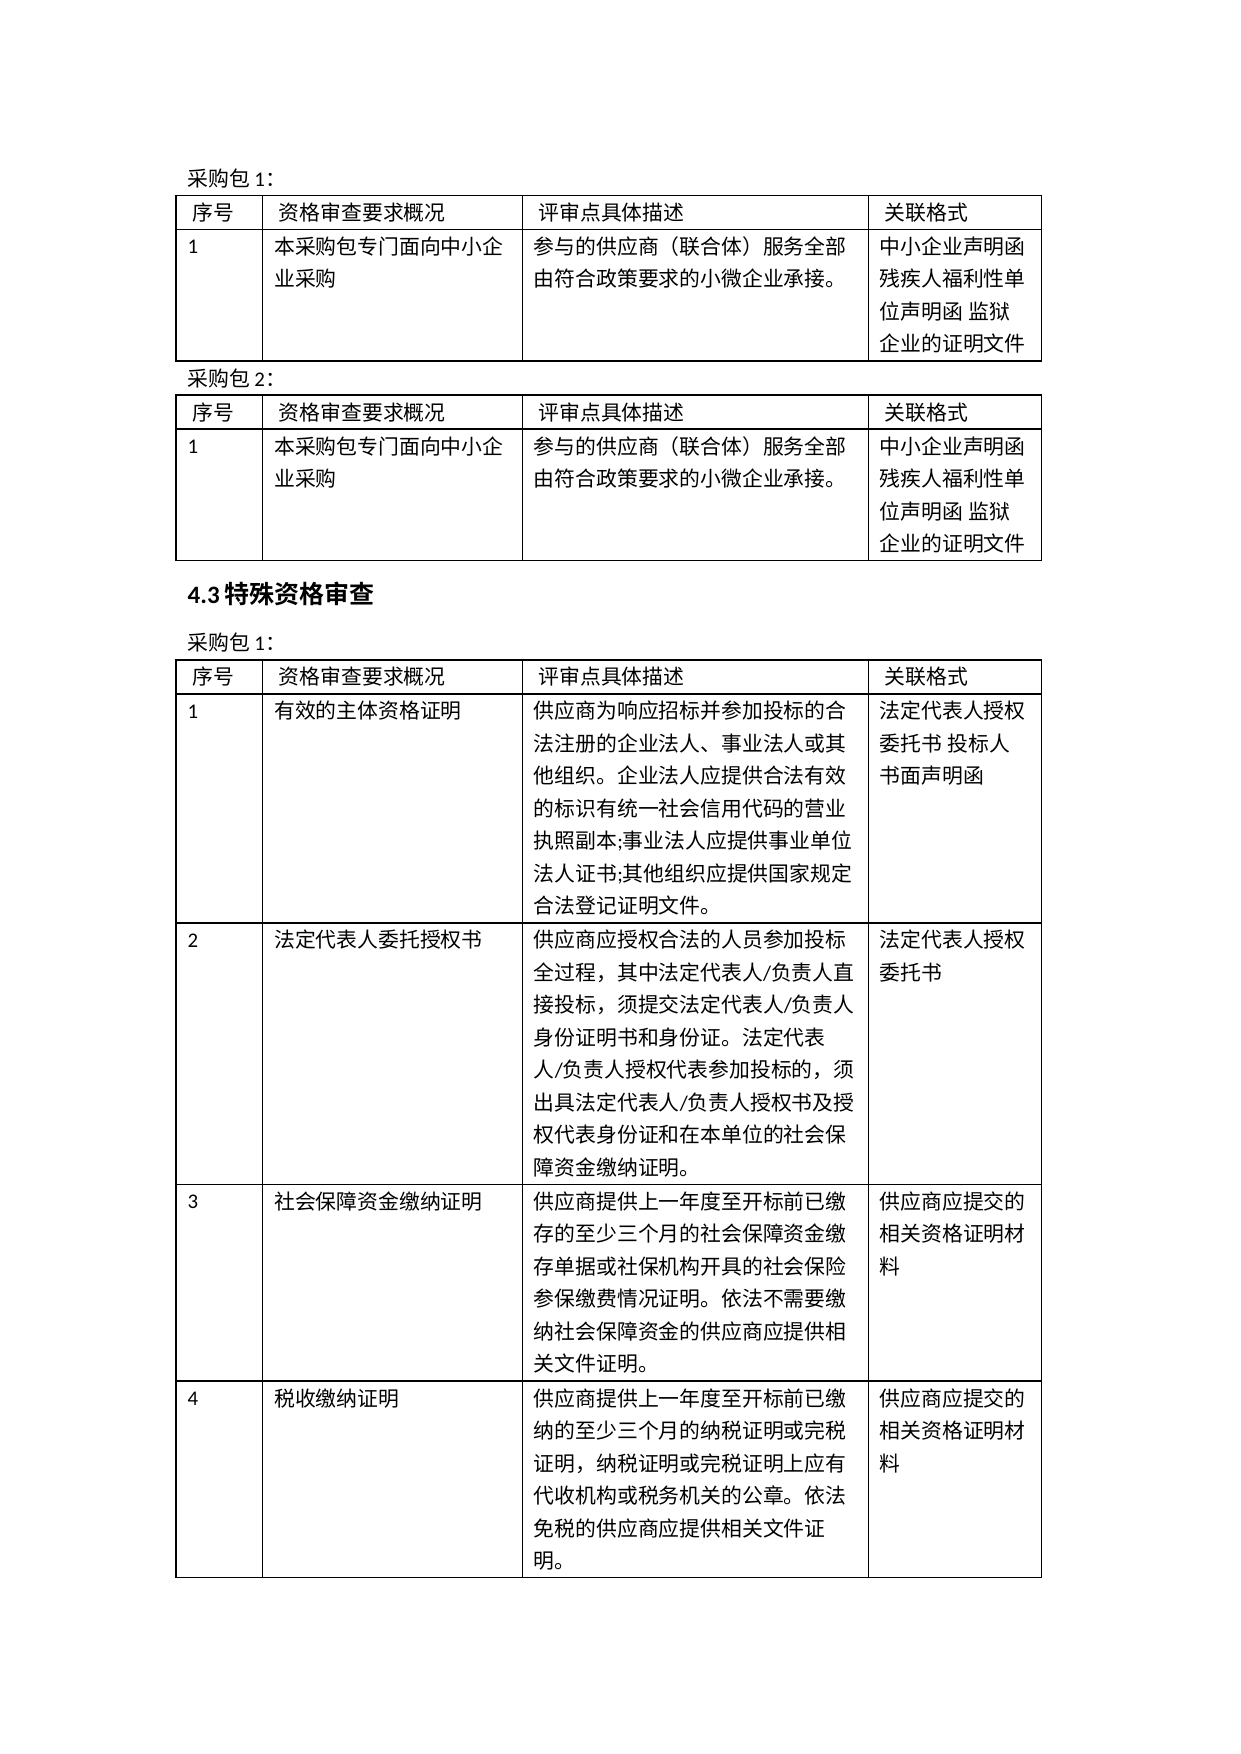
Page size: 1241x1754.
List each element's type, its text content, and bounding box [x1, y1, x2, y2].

table_cell 供应商应提交的相关资格证明材料 [869, 1382, 1041, 1577]
table_header 关联格式 [869, 196, 1041, 228]
table_cell 法定代表人委托授权书 [263, 924, 522, 1183]
table_header 关联格式 [869, 396, 1041, 428]
table_header 评审点具体描述 [523, 661, 868, 693]
text 4.3特殊资格审查 [187, 561, 1053, 626]
table_header 评审点具体描述 [523, 196, 868, 228]
table_cell 参与的供应商（联合体）服务全部由符合政策要求的小微企业承接。 [523, 430, 868, 560]
table_cell 中小企业声明函 残疾人福利性单位声明函 监狱企业的证明文件 [869, 430, 1041, 560]
table_header 序号 [177, 396, 262, 428]
table_cell 社会保障资金缴纳证明 [263, 1185, 522, 1380]
table_cell 供应商提供上一年度至开标前已缴纳的至少三个月的纳税证明或完税证明，纳税证明或完税证明上应有代收机构或税务机关的公章。依法免税的供应商应提供相关文件证明。 [523, 1382, 868, 1577]
table_cell 本采购包专门面向中小企业采购 [263, 430, 522, 560]
table_cell 有效的主体资格证明 [263, 695, 522, 922]
table_cell 1 [177, 430, 262, 560]
table_header 资格审查要求概况 [263, 396, 522, 428]
table_cell 法定代表人授权委托书 [869, 924, 1041, 1183]
table_cell 中小企业声明函 残疾人福利性单位声明函 监狱企业的证明文件 [869, 230, 1041, 360]
table_cell 供应商为响应招标并参加投标的合法注册的企业法人、事业法人或其他组织。企业法人应提供合法有效的标识有统一社会信用代码的营业执照副本;事业法人应提供事业单位法人证书;其他组织应提供国家规定合法登记证明文件。 [523, 695, 868, 922]
table_cell 参与的供应商（联合体）服务全部由符合政策要求的小微企业承接。 [523, 230, 868, 360]
table_cell 供应商应提交的相关资格证明材料 [869, 1185, 1041, 1380]
table_header 资格审查要求概况 [263, 661, 522, 693]
table_header 序号 [177, 661, 262, 693]
table_cell 3 [177, 1185, 262, 1380]
table_header 资格审查要求概况 [263, 196, 522, 228]
text 采购包1： [187, 626, 1053, 659]
table_cell 供应商应授权合法的人员参加投标全过程，其中法定代表人/负责人直接投标，须提交法定代表人/负责人身份证明书和身份证。法定代表人/负责人授权代表参加投标的，须出具法定代表人/负责人授权书及授权代表身份证和在本单位的社会保障资金缴纳证明。 [523, 924, 868, 1183]
table_cell 本采购包专门面向中小企业采购 [263, 230, 522, 360]
text 采购包1： [187, 162, 1053, 194]
table_cell 税收缴纳证明 [263, 1382, 522, 1577]
table_cell 4 [177, 1382, 262, 1577]
table_header 关联格式 [869, 661, 1041, 693]
text 采购包2： [187, 362, 1053, 394]
table_header 评审点具体描述 [523, 396, 868, 428]
table_cell 供应商提供上一年度至开标前已缴存的至少三个月的社会保障资金缴存单据或社保机构开具的社会保险参保缴费情况证明。依法不需要缴纳社会保障资金的供应商应提供相关文件证明。 [523, 1185, 868, 1380]
table_cell 1 [177, 230, 262, 360]
table_header 序号 [177, 196, 262, 228]
table_cell 法定代表人授权委托书 投标人书面声明函 [869, 695, 1041, 922]
table_cell 2 [177, 924, 262, 1183]
table_cell 1 [177, 695, 262, 922]
